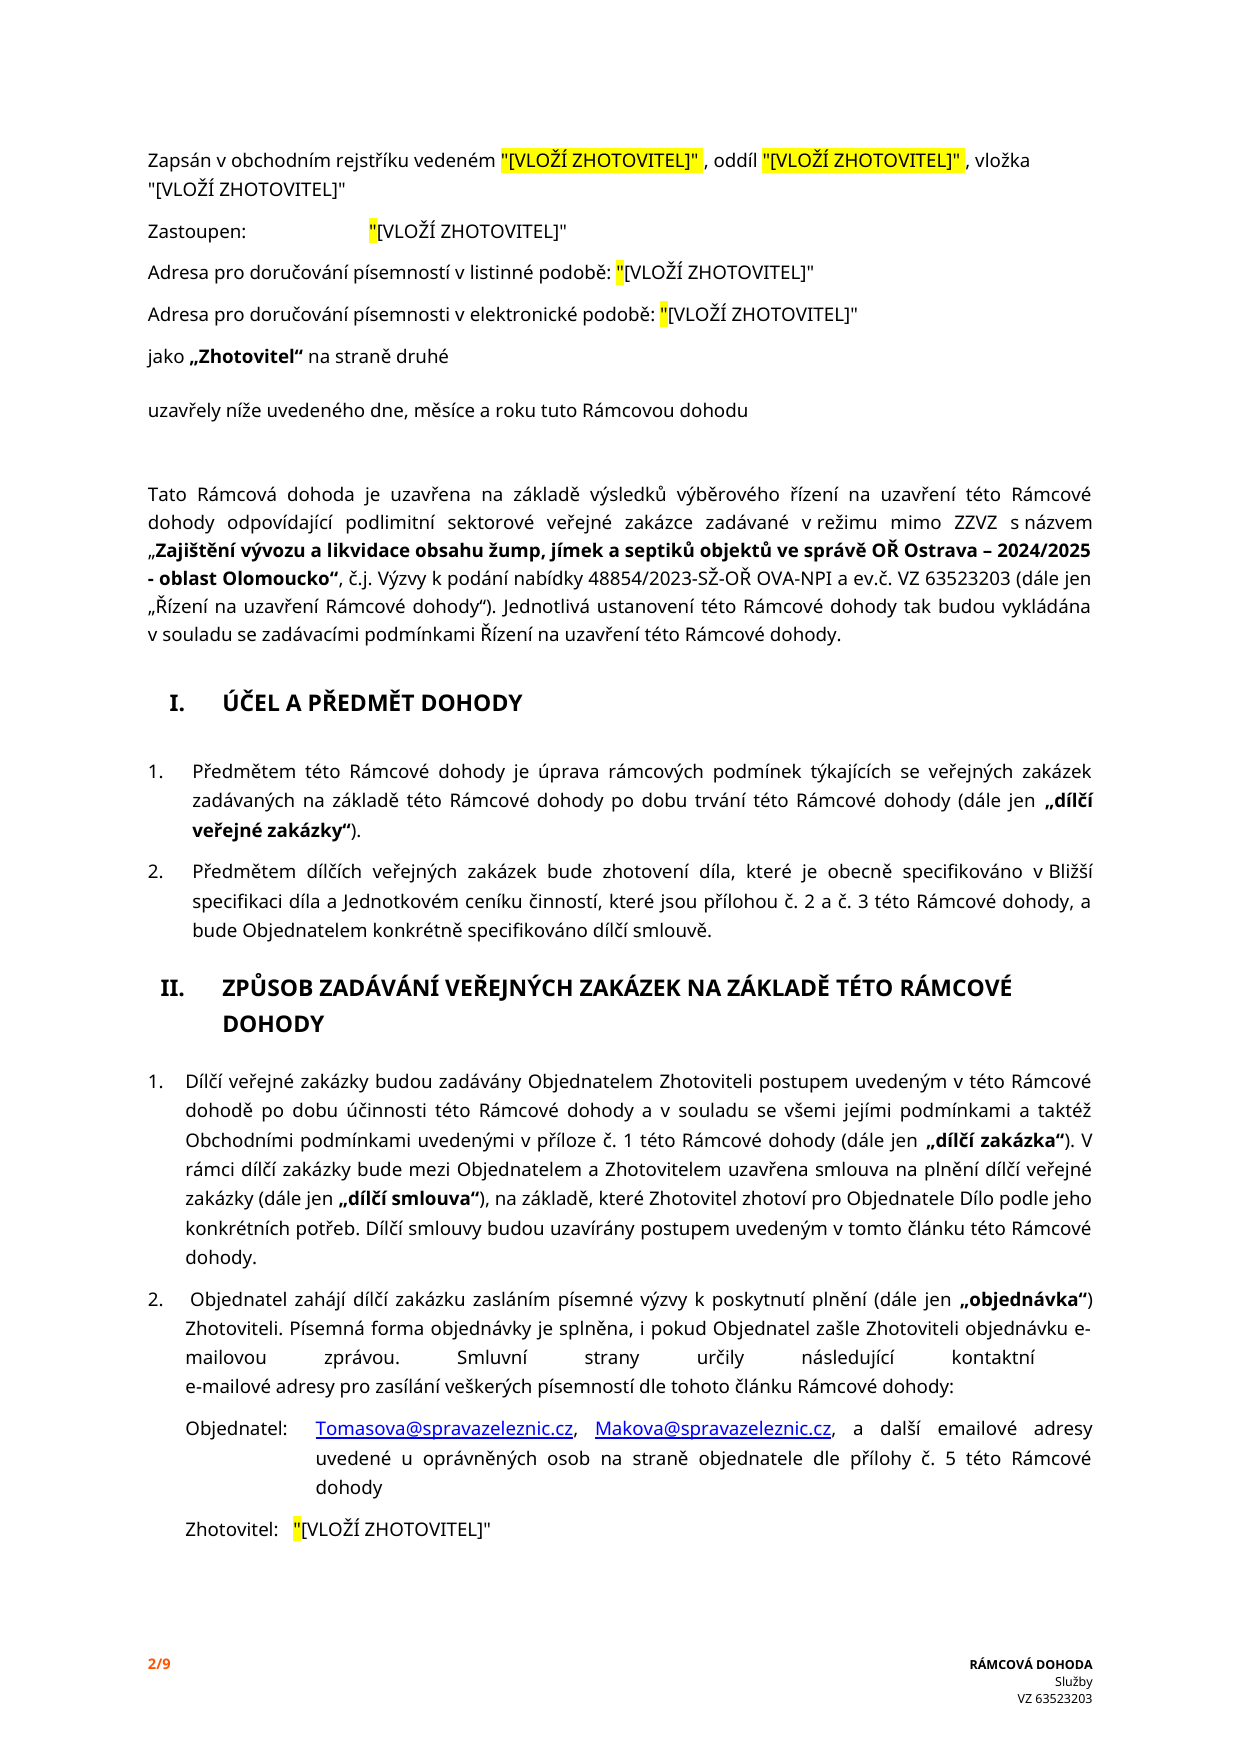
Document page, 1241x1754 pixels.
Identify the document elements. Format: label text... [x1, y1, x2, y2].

text Objednatel: Tomasova@spravazeleznic.cz, Makova@spravazeleznic.cz, a další emailové adresy uvedené u oprávněných osob na straně objednatele dle přílohy č. 5 této Rámcové dohody [185, 1416, 1093, 1499]
text Tato Rámcová dohoda je uzavřena na základě výsledků výběrového řízení na uzavření této Rámcové dohody odpovídající podlimitní sektorové veřejné zakázce zadávané v režimu mimo ZZVZ s názvem „Zajištění vývozu a likvidace obsahu žump, jímek a septiků objektů ve správě OŘ Ostrava – 2024/2025 - oblast Olomoucko“, č.j. Výzvy k podání nabídky 48854/2023-SŽ-OŘ OVA-NPI a ev.č. VZ 63523203 (dále jen „Řízení na uzavření Rámcové dohody“). Jednotlivá ustanovení této Rámcové dohody tak budou vykládána v souladu se zadávacími podmínkami Řízení na uzavření této Rámcové dohody. [148, 481, 1093, 647]
list Zhotovitel: [301, 1516, 1093, 1541]
text Dílčí veřejné zakázky budou zadávány Objednatelem Zhotoviteli postupem uvedeným v této Rámcové dohodě po dobu účinnosti této Rámcové dohody a v souladu se všemi jejími podmínkami a taktéž Obchodními podmínkami uvedenými v příloze č. 1 této Rámcové dohody (dále jen „dílčí zakázka“). V rámci dílčí zakázky bude mezi Objednatelem a Zhotovitelem uzavřena smlouva na plnění dílčí veřejné zakázky (dále jen „dílčí smlouva“), na základě, které Zhotovitel zhotoví pro Objednatele Dílo podle jeho konkrétních potřeb. Dílčí smlouvy budou uzavírány postupem uvedeným v tomto článku této Rámcové dohody. [148, 1068, 1093, 1270]
text Zapsán v obchodním rejstříku vedeném , oddíl , vložka [148, 148, 1093, 202]
list Předmětem této Rámcové dohody je úprava rámcových podmínek týkajících se veřejných zakázek zadávaných na základě této Rámcové dohody po dobu trvání této Rámcové dohody (dále jen „dílčí veřejné zakázky“). [148, 758, 1093, 843]
list Předmětem dílčích veřejných zakázek bude zhotovení díla, které je obecně specifikováno v Bližší specifikaci díla a Jednotkovém ceníku činností, které jsou přílohou č. 2 a č. 3 této Rámcové dohody, a bude Objednatelem konkrétně specifikováno dílčí smlouvě. [148, 859, 1093, 943]
text Zastoupen: [148, 218, 369, 243]
text Adresa pro doručování písemnosti v elektronické podobě: [148, 301, 660, 327]
list Zhotovitel: [185, 1516, 293, 1541]
text jako „Zhotovitel“ na straně druhé [148, 343, 1093, 369]
text Adresa pro doručování písemností v listinné podobě: [148, 260, 616, 285]
text Zastoupen: [377, 218, 1093, 243]
list ÚČEL A PŘEDMĚT DOHODY [185, 687, 1093, 718]
text Adresa pro doručování písemností v listinné podobě: [624, 260, 1093, 285]
text Adresa pro doručování písemnosti v elektronické podobě: [668, 301, 1093, 327]
text uzavřely níže uvedeného dne, měsíce a roku tuto Rámcovou dohodu [148, 397, 1093, 423]
text Objednatel zahájí dílčí zakázku zasláním písemné výzvy k poskytnutí plnění (dále jen „objednávka“) Zhotoviteli. Písemná forma objednávky je splněna, i pokud Objednatel zašle Zhotoviteli objednávku e-mailovou zprávou. Smluvní strany určily následující kontaktní e-mailové adresy pro zasílání veškerých písemností dle tohoto článku Rámcové dohody: [148, 1286, 1093, 1399]
list ZPŮSOB ZADÁVÁNÍ VEŘEJNÝCH ZAKÁZEK NA ZÁKLADĚ TÉTO RÁMCOVÉ DOHODY [185, 972, 1093, 1039]
